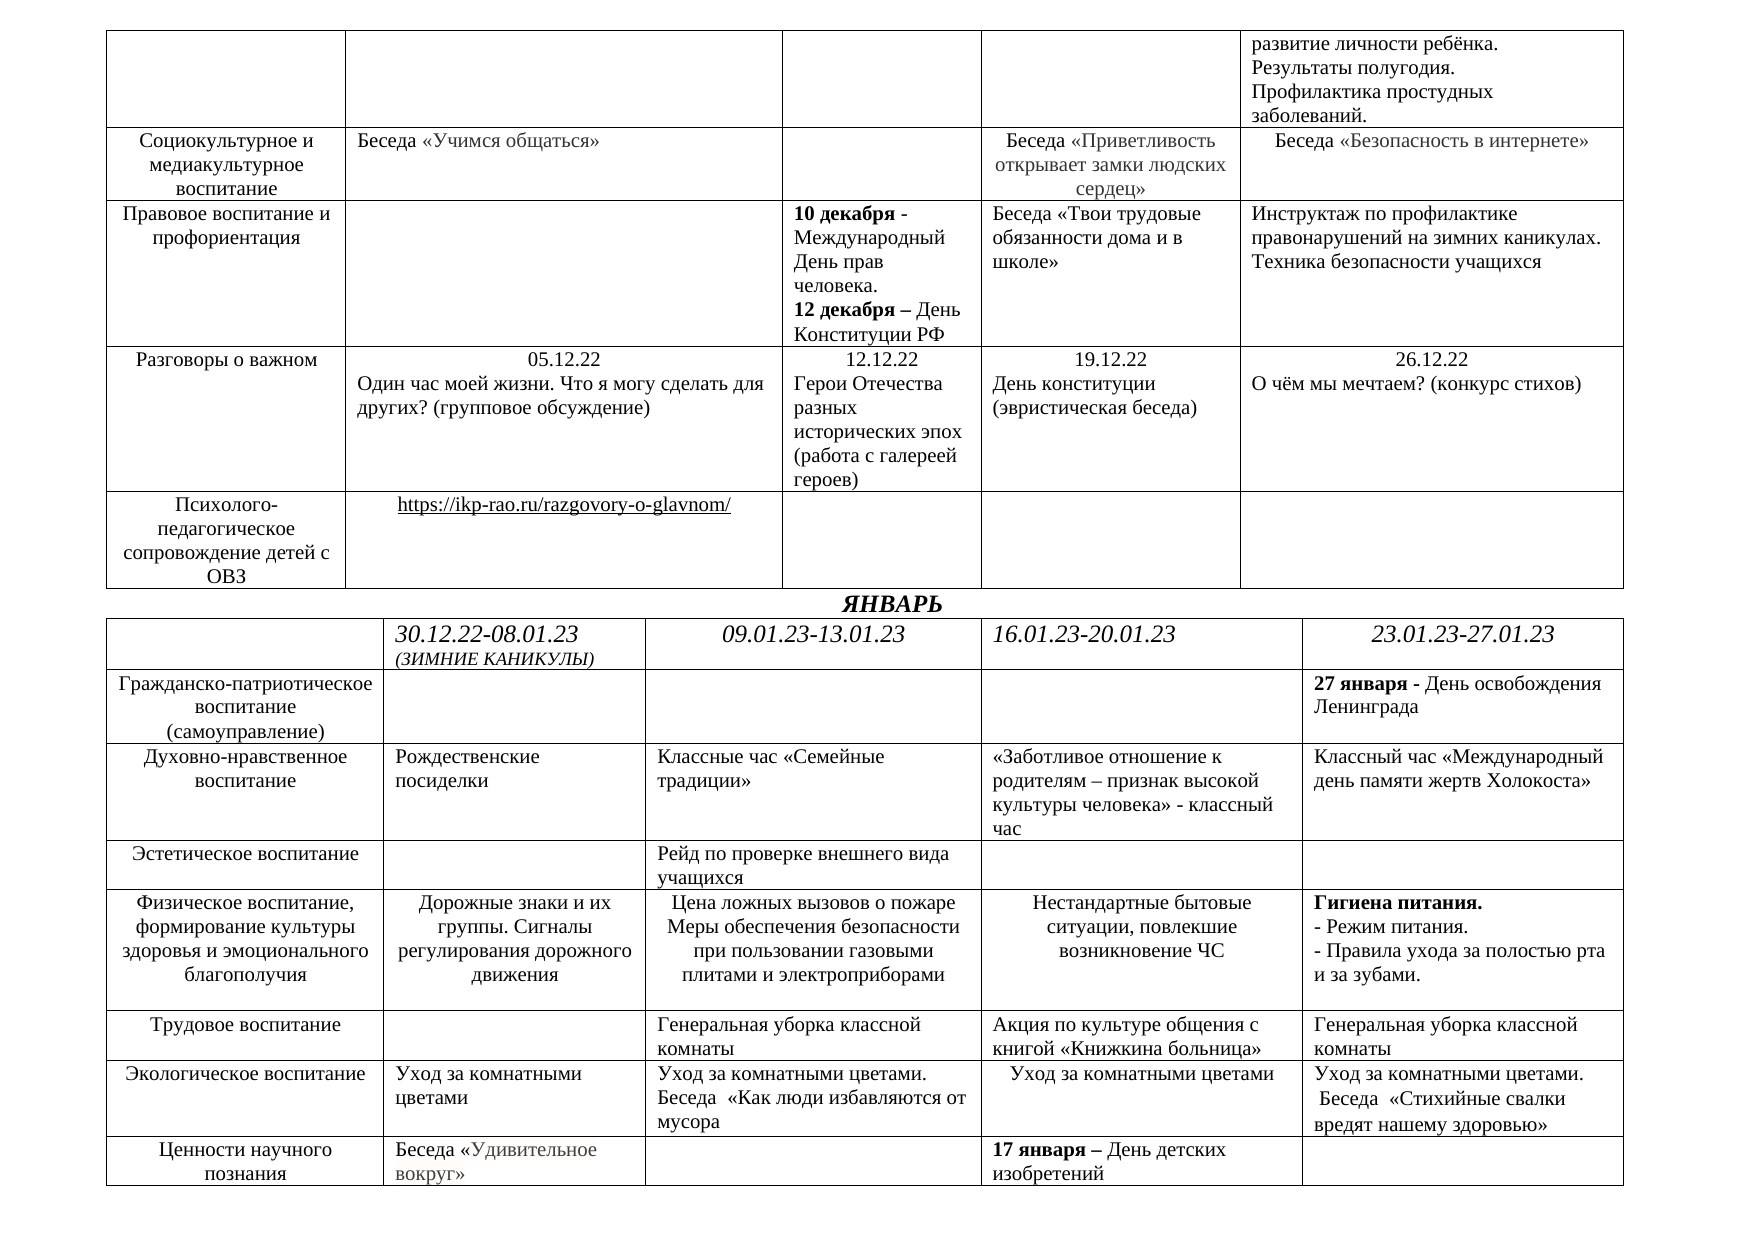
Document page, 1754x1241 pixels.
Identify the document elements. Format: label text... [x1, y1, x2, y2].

table_cell Генеральная уборка классной комнаты [646, 1011, 981, 1059]
table_cell Эстетическое воспитание [107, 841, 383, 889]
table_cell Беседа «Безопасность в интернете» [1241, 128, 1623, 200]
table_cell Цена ложных вызовов о пожаре Меры обеспечения безопасности при пользовании газовыми плитами и электроприборами [646, 890, 981, 1010]
table_cell [982, 31, 1240, 127]
table_cell [384, 841, 645, 889]
table_cell Духовно-нравственное воспитание [107, 744, 383, 840]
table_cell Уход за комнатными цветами. Беседа «Стихийные свалки вредят нашему здоровью» [1303, 1061, 1623, 1136]
table_cell Генеральная уборка классной комнаты [1303, 1011, 1623, 1059]
table_cell 10 декабря - Международный День прав человека. 12 декабря – День Конституции РФ [783, 201, 981, 346]
text ЯНВАРЬ [118, 589, 1636, 618]
table_cell 17 января – День детских изобретений [982, 1137, 1302, 1185]
table_cell Уход за комнатными цветами. Беседа «Как люди избавляются от мусора [646, 1061, 981, 1136]
table_cell Акция по культуре общения с книгой «Книжкина больница» [982, 1011, 1302, 1059]
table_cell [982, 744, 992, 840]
table_cell Экологическое воспитание [107, 1061, 383, 1136]
table_cell Нестандартные бытовые ситуации, повлекшие возникновение ЧС [982, 890, 1302, 1010]
table_cell [982, 492, 1240, 588]
table_cell [783, 128, 981, 200]
table_cell Физическое воспитание, формирование культуры здоровья и эмоционального благополучия [107, 890, 383, 1010]
table_cell 26.12.22 О чём мы мечтаем? (конкурс стихов) [1241, 347, 1623, 491]
table_cell Разговоры о важном [107, 347, 345, 491]
table_cell Инструктаж по профилактике правонарушений на зимних каникулах. Техника безопасности учащихся [1241, 201, 1623, 346]
table_cell Беседа «Удивительное вокруг» [384, 1137, 645, 1185]
table_cell Рейд по проверке внешнего вида учащихся [646, 841, 981, 889]
table_header 23.01.23-27.01.23 [1303, 619, 1623, 669]
table_cell Классный час «Международный день памяти жертв Холокоста» [1303, 744, 1623, 840]
table_cell 27 января - День освобождения Ленинграда [1303, 670, 1623, 743]
table_cell «Заботливое отношение к родителям – признак высокой культуры человека» - классный час [1021, 744, 1302, 840]
table_cell Беседа «Твои трудовые обязанности дома и в школе» [982, 201, 1240, 346]
table_cell [346, 201, 782, 346]
table_cell Уход за комнатными цветами [384, 1061, 645, 1136]
table_cell [982, 670, 1302, 743]
table_cell Уход за комнатными цветами [982, 1061, 1302, 1136]
table_cell Дорожные знаки и их группы. Сигналы регулирования дорожного движения [384, 890, 645, 1010]
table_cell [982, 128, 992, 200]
table_cell [982, 841, 1302, 889]
table_cell Социокультурное и медиакультурное воспитание [107, 128, 345, 200]
table_header 16.01.23-20.01.23 [982, 619, 1302, 669]
table_header 30.12.22-08.01.23 (ЗИМНИЕ КАНИКУЛЫ) [384, 619, 645, 669]
table_cell [384, 670, 645, 743]
table_cell [1241, 492, 1623, 588]
table_cell Классные час «Семейные традиции» [646, 744, 981, 840]
table_cell [646, 670, 981, 743]
table_cell Правовое воспитание и профориентация [107, 201, 345, 346]
table_cell [783, 492, 981, 588]
table_cell Трудовое воспитание [107, 1011, 383, 1059]
table_header [107, 619, 383, 669]
table_cell Ценности научного познания [107, 1137, 383, 1185]
table_header 09.01.23-13.01.23 [646, 619, 981, 669]
table_cell 19.12.22 День конституции (эвристическая беседа) [982, 347, 1240, 491]
table_cell Гражданско-патриотическое воспитание (самоуправление) [107, 670, 383, 743]
table_cell [1303, 1137, 1623, 1185]
table_cell [384, 1011, 645, 1059]
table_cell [1241, 31, 1623, 127]
table_cell [646, 1137, 981, 1185]
table_cell Рождественские посиделки [384, 744, 645, 840]
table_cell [346, 31, 782, 127]
table_cell 05.12.22 Один час моей жизни. Что я могу сделать для других? (групповое обсуждение) [346, 347, 782, 491]
table_cell 12.12.22 Герои Отечества разных исторических эпох (работа с галереей героев) [783, 347, 981, 491]
table_cell [783, 31, 981, 127]
table_cell Беседа «Учимся общаться» [346, 128, 782, 200]
table_cell Психолого-педагогическое сопровождение детей с ОВЗ [107, 492, 345, 588]
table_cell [107, 31, 345, 127]
table_cell [1303, 841, 1623, 889]
table_cell Гигиена питания. - Режим питания. - Правила ухода за полостью рта и за зубами. [1303, 890, 1623, 1010]
table_cell https://ikp-rao.ru/razgovory-o-glavnom/ [346, 492, 782, 588]
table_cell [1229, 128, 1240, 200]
